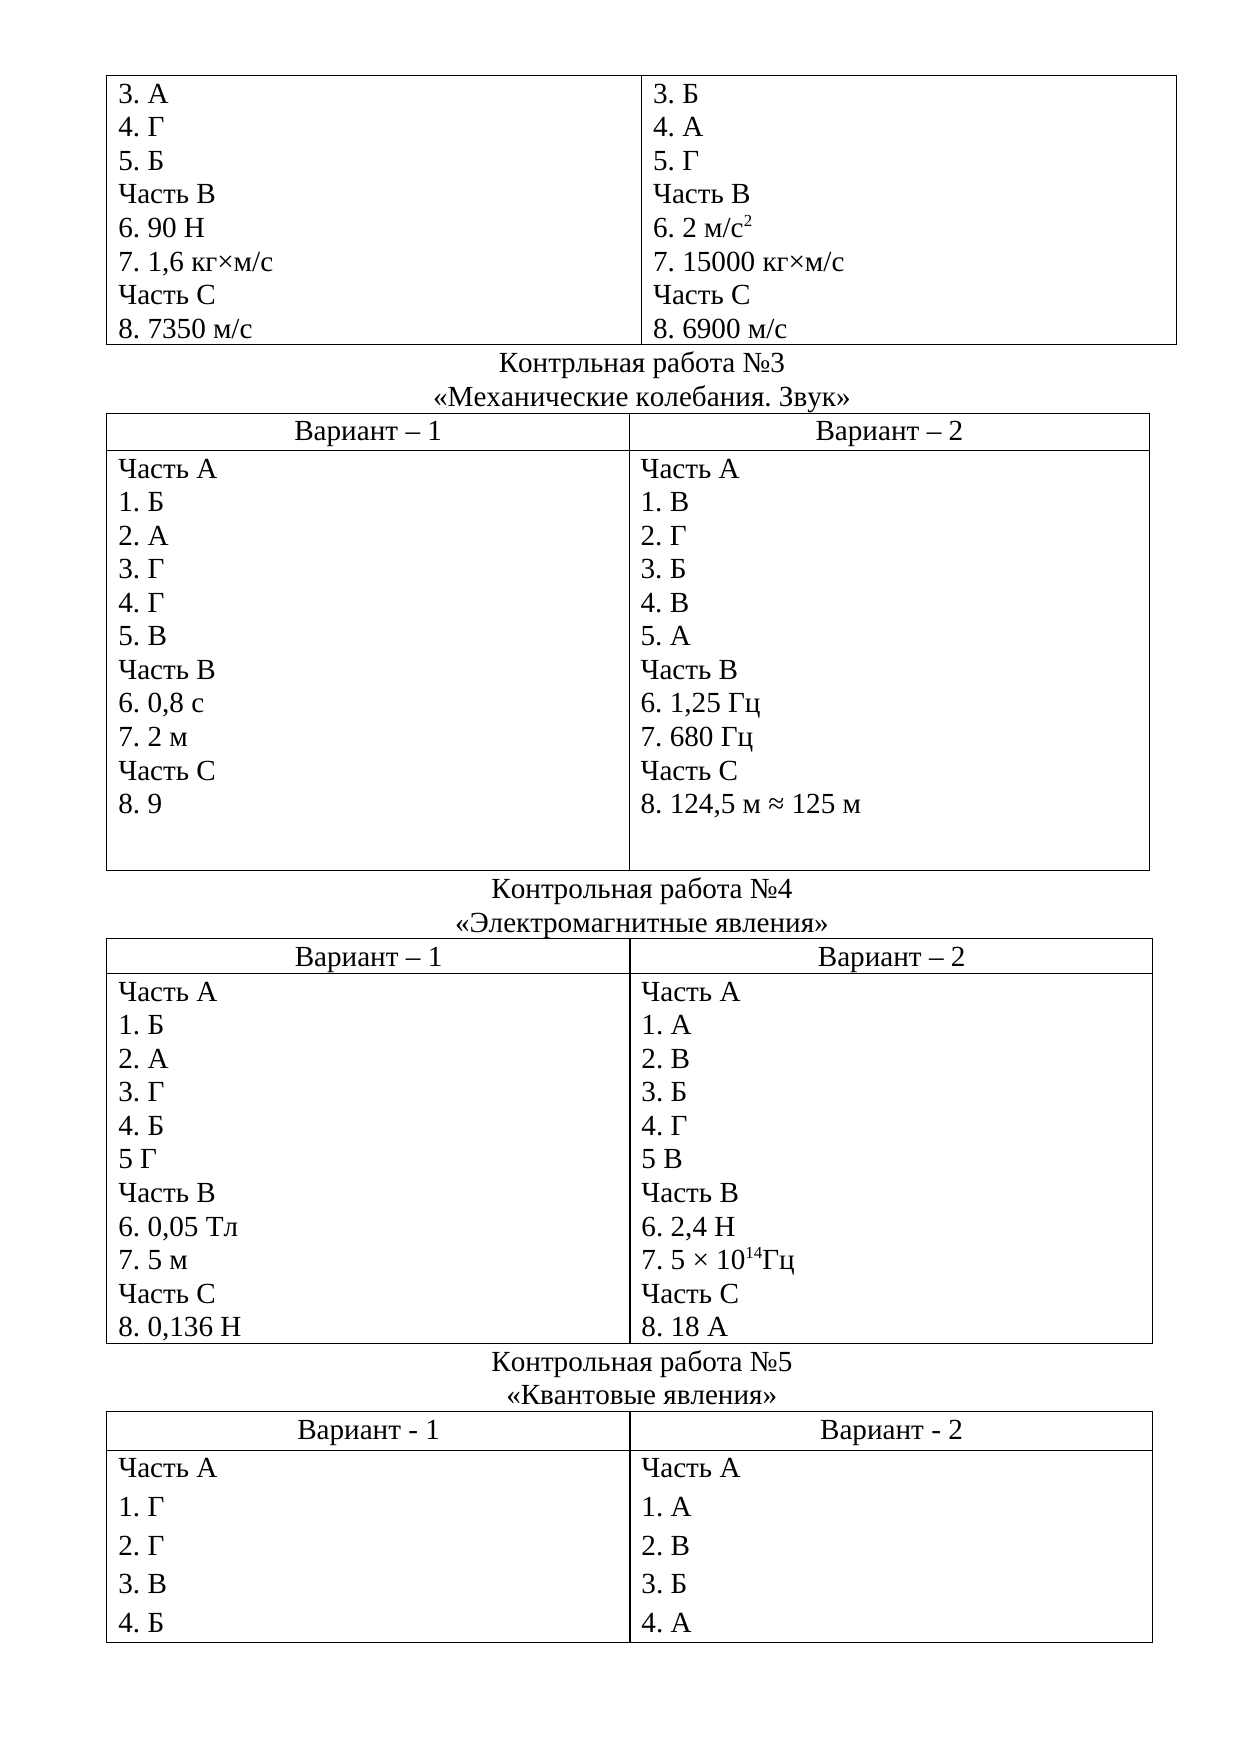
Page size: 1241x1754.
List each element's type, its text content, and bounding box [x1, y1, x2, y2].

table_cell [642, 76, 1176, 344]
text Контрольная работа №5 [118, 1344, 1165, 1377]
table_header Вариант - 2 [631, 1412, 1152, 1449]
table_cell Часть А 1. Б 2. А 3. Г 4. Б 5 Г Часть В 6. 0,05 Тл 7. 5 м Часть С 8. 0,136 Н [107, 974, 629, 1343]
text «Механические колебания. Звук» [118, 379, 1165, 412]
table_header Вариант – 2 [630, 414, 1149, 450]
table_cell Часть А 1. В 2. Г 3. Б 4. В 5. А Часть В 6. 1,25 Гц 7. 680 Гц Часть С 8. 124,5 м ≈ 125 м [630, 451, 1149, 870]
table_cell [631, 1451, 1152, 1642]
table_header Вариант – 1 [107, 414, 629, 450]
table_header Вариант – 1 [107, 939, 629, 973]
table_header Вариант - 1 [107, 1412, 629, 1449]
table_cell Часть А 1. Б 2. А 3. Г 4. Г 5. В Часть В 6. 0,8 с 7. 2 м Часть С 8. 9 [107, 451, 629, 870]
text «Квантовые явления» [118, 1377, 1165, 1411]
table_header Вариант – 2 [631, 939, 1152, 973]
text Контрльная работа №3 [118, 345, 1165, 379]
table_cell Часть А 1. А 2. В 3. Б 4. Г 5 В Часть В 6. 2,4 Н 7. 5 × 1014Гц Часть С 8. 18 А [631, 974, 1152, 1343]
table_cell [107, 76, 641, 344]
text «Электромагнитные явления» [118, 905, 1165, 938]
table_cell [107, 1451, 629, 1642]
text Контрольная работа №4 [118, 871, 1165, 905]
